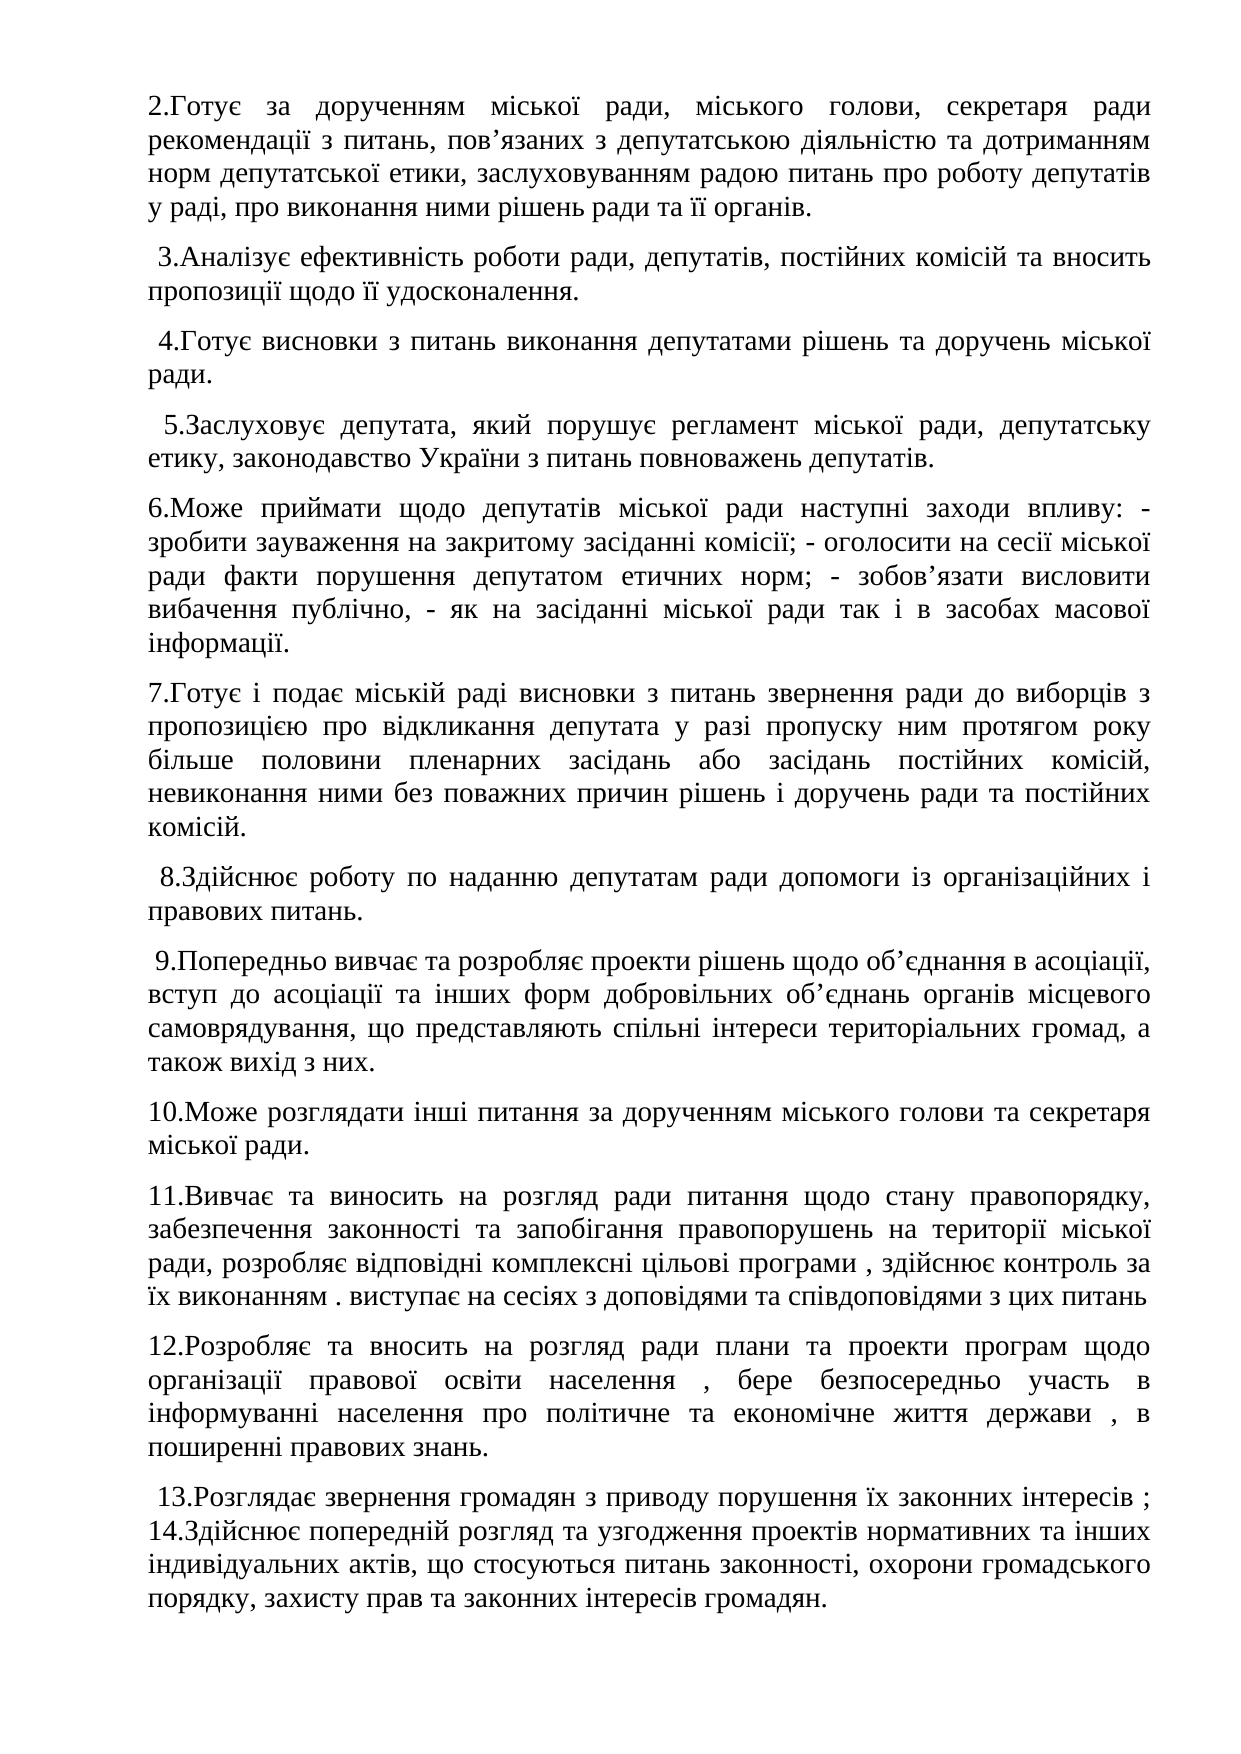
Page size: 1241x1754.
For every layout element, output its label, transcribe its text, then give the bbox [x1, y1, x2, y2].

text 9.Попередньо вивчає та розробляє проекти рішень щодо об’єднання в асоціації, вступ до асоціації та інших форм добровільних об’єднань органів місцевого самоврядування, що представляють спільні інтереси територіальних громад, а також вихід з них. [148, 943, 1152, 1077]
text 2.Готує за дорученням міської ради, міського голови, секретаря ради рекомендації з питань, пов’язаних з депутатською діяльністю та дотриманням норм депутатської етики, заслуховуванням радою питань про роботу депутатів у раді, про виконання ними рішень ради та її органів. [148, 88, 1152, 223]
text 5.Заслуховує депутата, який порушує регламент міської ради, депутатську етику, законодавство України з питань повноважень депутатів. [148, 407, 1152, 474]
text 6.Може приймати щодо депутатів міської ради наступні заходи впливу: - зробити зауваження на закритому засіданні комісії; - оголосити на сесії міської ради факти порушення депутатом етичних норм; - зобов’язати висловити вибачення публічно, - як на засіданні міської ради так і в засобах масової інформації. [148, 491, 1152, 658]
text 10.Може розглядати інші питання за дорученням міського голови та секретаря міської ради. [148, 1094, 1152, 1161]
text 8.Здійснює роботу по наданню депутатам ради допомоги із організаційних і правових питань. [148, 859, 1152, 926]
text 13.Розглядає звернення громадян з приводу порушення їх законних інтересів ; 14.Здійснює попередній розгляд та узгодження проектів нормативних та інших індивідуальних актів, що стосуються питань законності, охорони громадського порядку, захисту прав та законних інтересів громадян. [148, 1479, 1152, 1613]
text 11.Вивчає та виносить на розгляд ради питання щодо стану правопорядку, забезпечення законності та запобігання правопорушень на території міської ради, розробляє відповідні комплексні цільові програми , здійснює контроль за їх виконанням . виступає на сесіях з доповідями та співдоповідями з цих питань [148, 1178, 1152, 1312]
text 7.Готує і подає міській раді висновки з питань звернення ради до виборців з пропозицією про відкликання депутата у разі пропуску ним протягом року більше половини пленарних засідань або засідань постійних комісій, невиконання ними без поважних причин рішень і доручень ради та постійних комісій. [148, 675, 1152, 843]
text 4.Готує висновки з питань виконання депутатами рішень та доручень міської ради. [148, 323, 1152, 390]
text 3.Аналізує ефективність роботи ради, депутатів, постійних комісій та вносить пропозиції щодо її удосконалення. [148, 239, 1152, 306]
text 12.Розробляє та вносить на розгляд ради плани та проекти програм щодо організації правової освіти населення , бере безпосередньо участь в інформуванні населення про політичне та економічне життя держави , в поширенні правових знань. [148, 1328, 1152, 1463]
